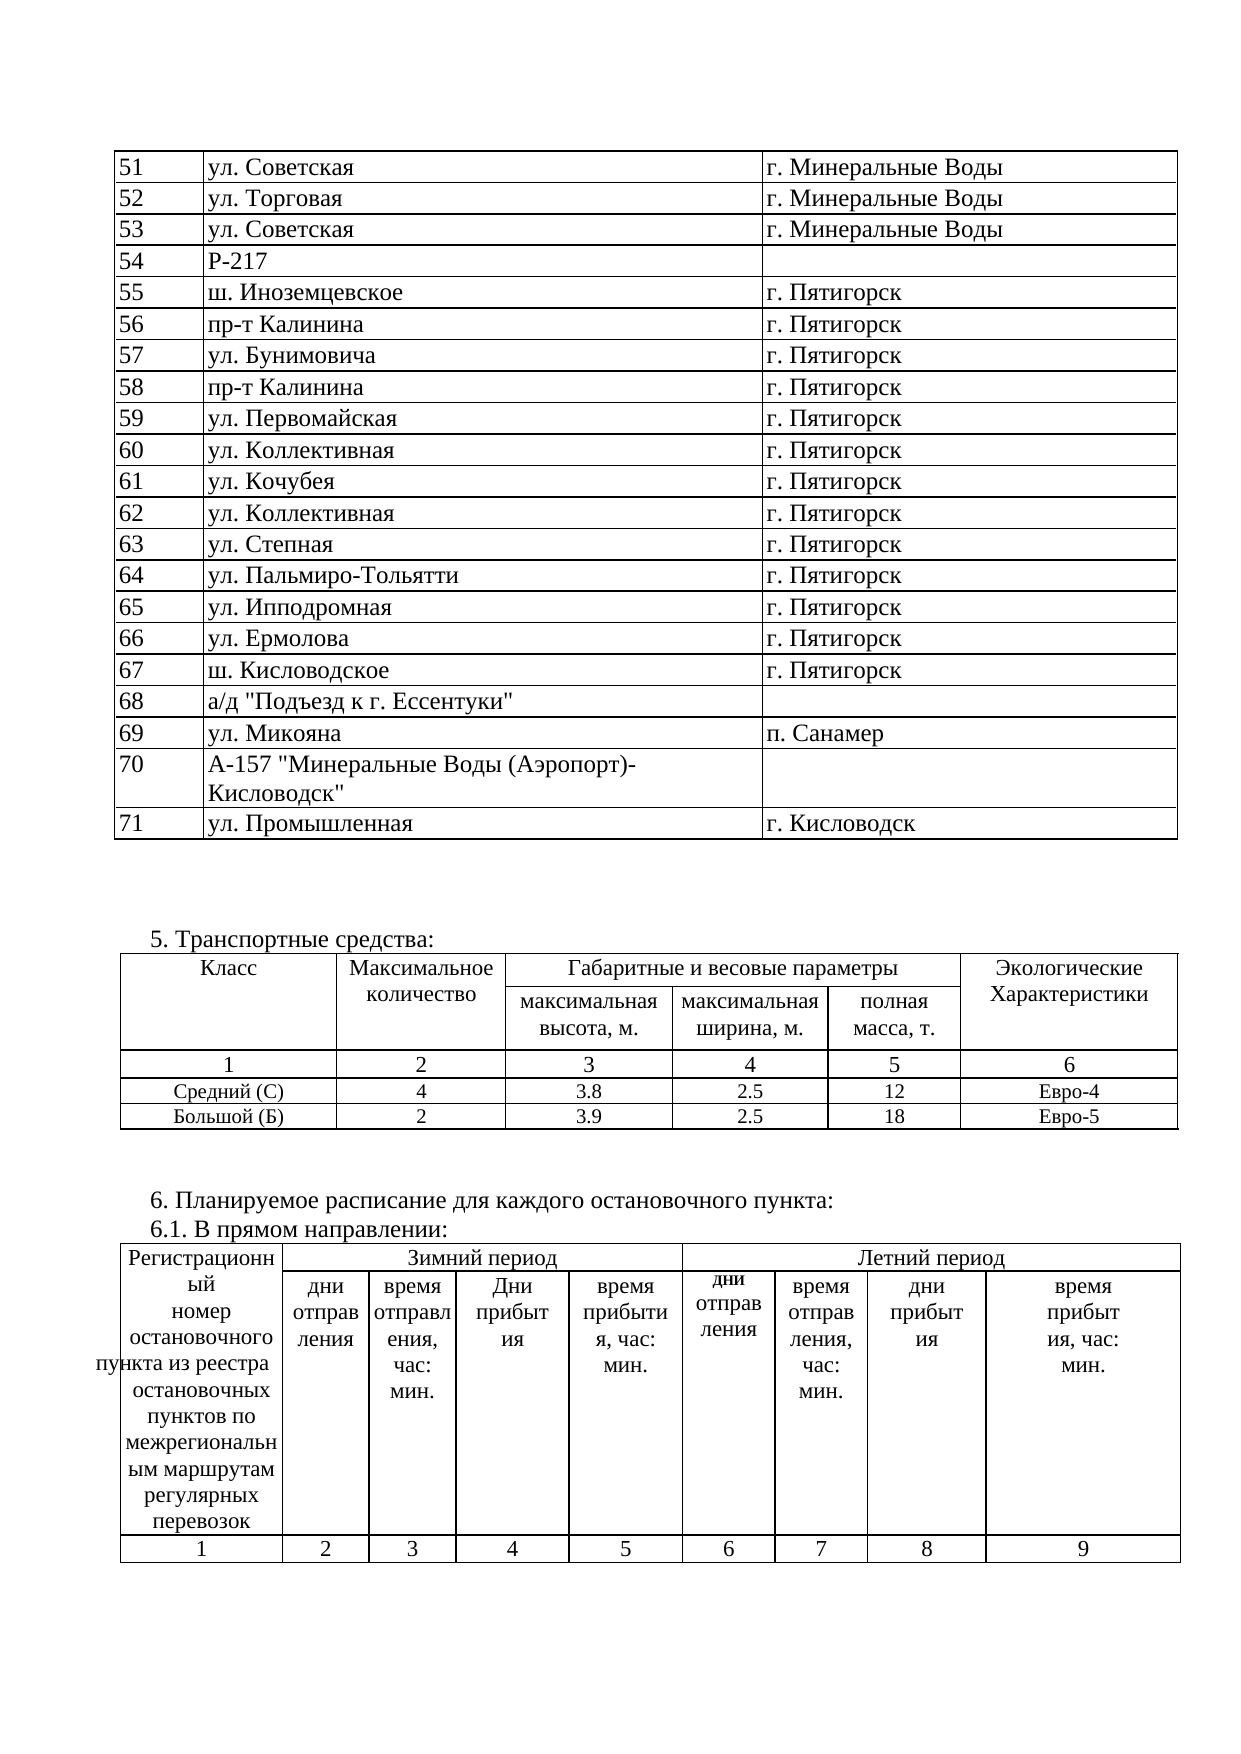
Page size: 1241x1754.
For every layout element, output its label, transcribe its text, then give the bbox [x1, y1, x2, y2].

table_cell 65 [115, 591, 203, 622]
table_cell 2 [337, 1051, 505, 1077]
table_cell а/д "Подъезд к г. Ессентуки" [204, 686, 762, 716]
table_cell Евро-5 [961, 1104, 1177, 1128]
table_cell ш. Иноземцевское [204, 277, 762, 307]
table_cell 6 [683, 1536, 774, 1562]
table_cell г. Пятигорск [763, 433, 1177, 464]
table_cell ш. Кисловодское [204, 655, 762, 685]
table_cell Р-217 [204, 246, 762, 276]
table_cell 57 [115, 340, 203, 370]
text 6. Планируемое расписание для каждого остановочного пункта: [150, 1185, 1090, 1214]
table_cell 52 [115, 183, 203, 213]
table_cell 3 [506, 1051, 672, 1077]
table_cell 67 [115, 654, 203, 685]
table_cell г. Пятигорск [763, 622, 1177, 653]
table_cell 71 [115, 808, 203, 838]
table_cell ул. Коллективная [204, 435, 762, 464]
table_cell 51 [115, 152, 203, 181]
table_cell 61 [115, 466, 203, 496]
table_cell 53 [115, 214, 203, 244]
table_cell максимальная высота, м. [506, 987, 672, 1049]
table_header Максимальное количество [337, 954, 505, 1049]
table_cell 2.5 [673, 1104, 827, 1128]
table_cell 6 [961, 1051, 1177, 1077]
table_cell пр-т Калинина [204, 372, 762, 402]
text 5. Транспортные средства: [150, 924, 1090, 952]
table_cell г. Кисловодск [763, 807, 1177, 838]
table_cell 58 [115, 371, 203, 402]
table_cell время прибыт ия, час: мин. [987, 1272, 1180, 1534]
table_cell 64 [115, 560, 203, 590]
table_cell [763, 685, 1177, 716]
table_cell ул. Советская [204, 152, 762, 181]
table_cell 1 [121, 1051, 336, 1077]
table_cell [763, 748, 1177, 807]
table_cell г. Минеральные Воды [763, 181, 1177, 213]
table_cell 12 [829, 1079, 960, 1103]
table_cell Большой (Б) [121, 1104, 336, 1128]
table_cell ул. Ипподромная [204, 592, 762, 622]
table_cell ул. Бунимовича [204, 340, 762, 370]
table_cell г. Пятигорск [763, 528, 1177, 559]
table_cell г. Минеральные Воды [763, 152, 1177, 181]
table_cell время отправ ления, час: мин. [776, 1272, 867, 1534]
table_cell 62 [115, 497, 203, 527]
table_cell 2.5 [673, 1079, 827, 1103]
table_cell ул. Советская [204, 215, 762, 244]
table_cell 1 [121, 1536, 282, 1562]
table_cell ул. Пальмиро-Тольятти [204, 561, 762, 590]
table_cell г. Пятигорск [763, 465, 1177, 496]
table_cell пр-т Калинина [204, 309, 762, 339]
table_cell 2 [283, 1536, 368, 1562]
table_cell полная масса, т. [829, 987, 960, 1049]
table_cell 4 [337, 1079, 505, 1103]
table_cell ДНИ отправ ления [683, 1272, 774, 1534]
table_cell п. Санамер [763, 716, 1177, 748]
table_cell 56 [115, 308, 203, 339]
table_cell 5 [829, 1051, 960, 1077]
table_cell ул. Первомайская [204, 403, 762, 433]
table_cell А-157 "Минеральные Воды (Аэропорт)-Кисловодск" [204, 749, 762, 807]
table_cell 2 [337, 1104, 505, 1128]
table_cell 55 [115, 277, 203, 307]
table_cell 4 [457, 1536, 568, 1562]
table_cell ул. Коллективная [204, 498, 762, 527]
table_cell 4 [673, 1051, 827, 1077]
table_cell 60 [115, 434, 203, 464]
table_cell г. Пятигорск [763, 653, 1177, 685]
table_header Летний период [683, 1244, 1180, 1270]
table_cell 3 [370, 1536, 455, 1562]
table_cell ул. Промышленная [204, 808, 762, 838]
table_cell г. Пятигорск [763, 339, 1177, 370]
table_cell 66 [115, 623, 203, 653]
table_cell 9 [987, 1536, 1180, 1562]
table_cell Дни прибыт ия [457, 1272, 568, 1534]
table_cell максимальная ширина, м. [673, 987, 827, 1049]
table_cell 70 [115, 749, 203, 807]
table_header Экологические Характеристики [961, 954, 1177, 1049]
table_header Габаритные и весовые параметры [506, 954, 960, 986]
table_cell г. Пятигорск [763, 559, 1177, 590]
table_cell 8 [868, 1536, 985, 1562]
text 6.1. В прямом направлении: [150, 1214, 1090, 1242]
table_cell дни отправ ления [283, 1272, 368, 1534]
table_cell г. Пятигорск [763, 590, 1177, 622]
table_cell ул. Степная [204, 529, 762, 559]
table_cell 54 [115, 245, 203, 276]
table_cell время прибыти я, час: мин. [570, 1272, 682, 1534]
table_cell г. Пятигорск [763, 402, 1177, 433]
table_cell 5 [570, 1536, 682, 1562]
table_cell Евро-4 [961, 1079, 1177, 1103]
table_cell г. Пятигорск [763, 496, 1177, 527]
table_cell Средний (С) [121, 1079, 336, 1103]
table_cell ул. Кочубея [204, 466, 762, 496]
table_cell 3.9 [506, 1104, 672, 1128]
table_header Зимний период [283, 1244, 682, 1270]
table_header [121, 1244, 282, 1534]
table_cell ул. Торговая [204, 183, 762, 213]
table_cell г. Пятигорск [763, 370, 1177, 402]
table_cell [763, 244, 1177, 276]
table_cell г. Пятигорск [763, 276, 1177, 307]
table_cell 69 [115, 717, 203, 748]
table_cell 59 [115, 403, 203, 433]
table_cell дни прибыт ия [868, 1272, 985, 1534]
table_cell г. Минеральные Воды [763, 213, 1177, 244]
table_cell 18 [829, 1104, 960, 1128]
table_cell 7 [776, 1536, 867, 1562]
table_cell время отправл ения, час: мин. [370, 1272, 455, 1534]
table_cell 68 [115, 686, 203, 716]
table_cell 63 [115, 529, 203, 559]
table_cell 3.8 [506, 1079, 672, 1103]
table_cell г. Пятигорск [763, 307, 1177, 339]
table_cell ул. Микояна [204, 718, 762, 748]
table_cell ул. Ермолова [204, 623, 762, 653]
table_header Класс [121, 954, 336, 1049]
